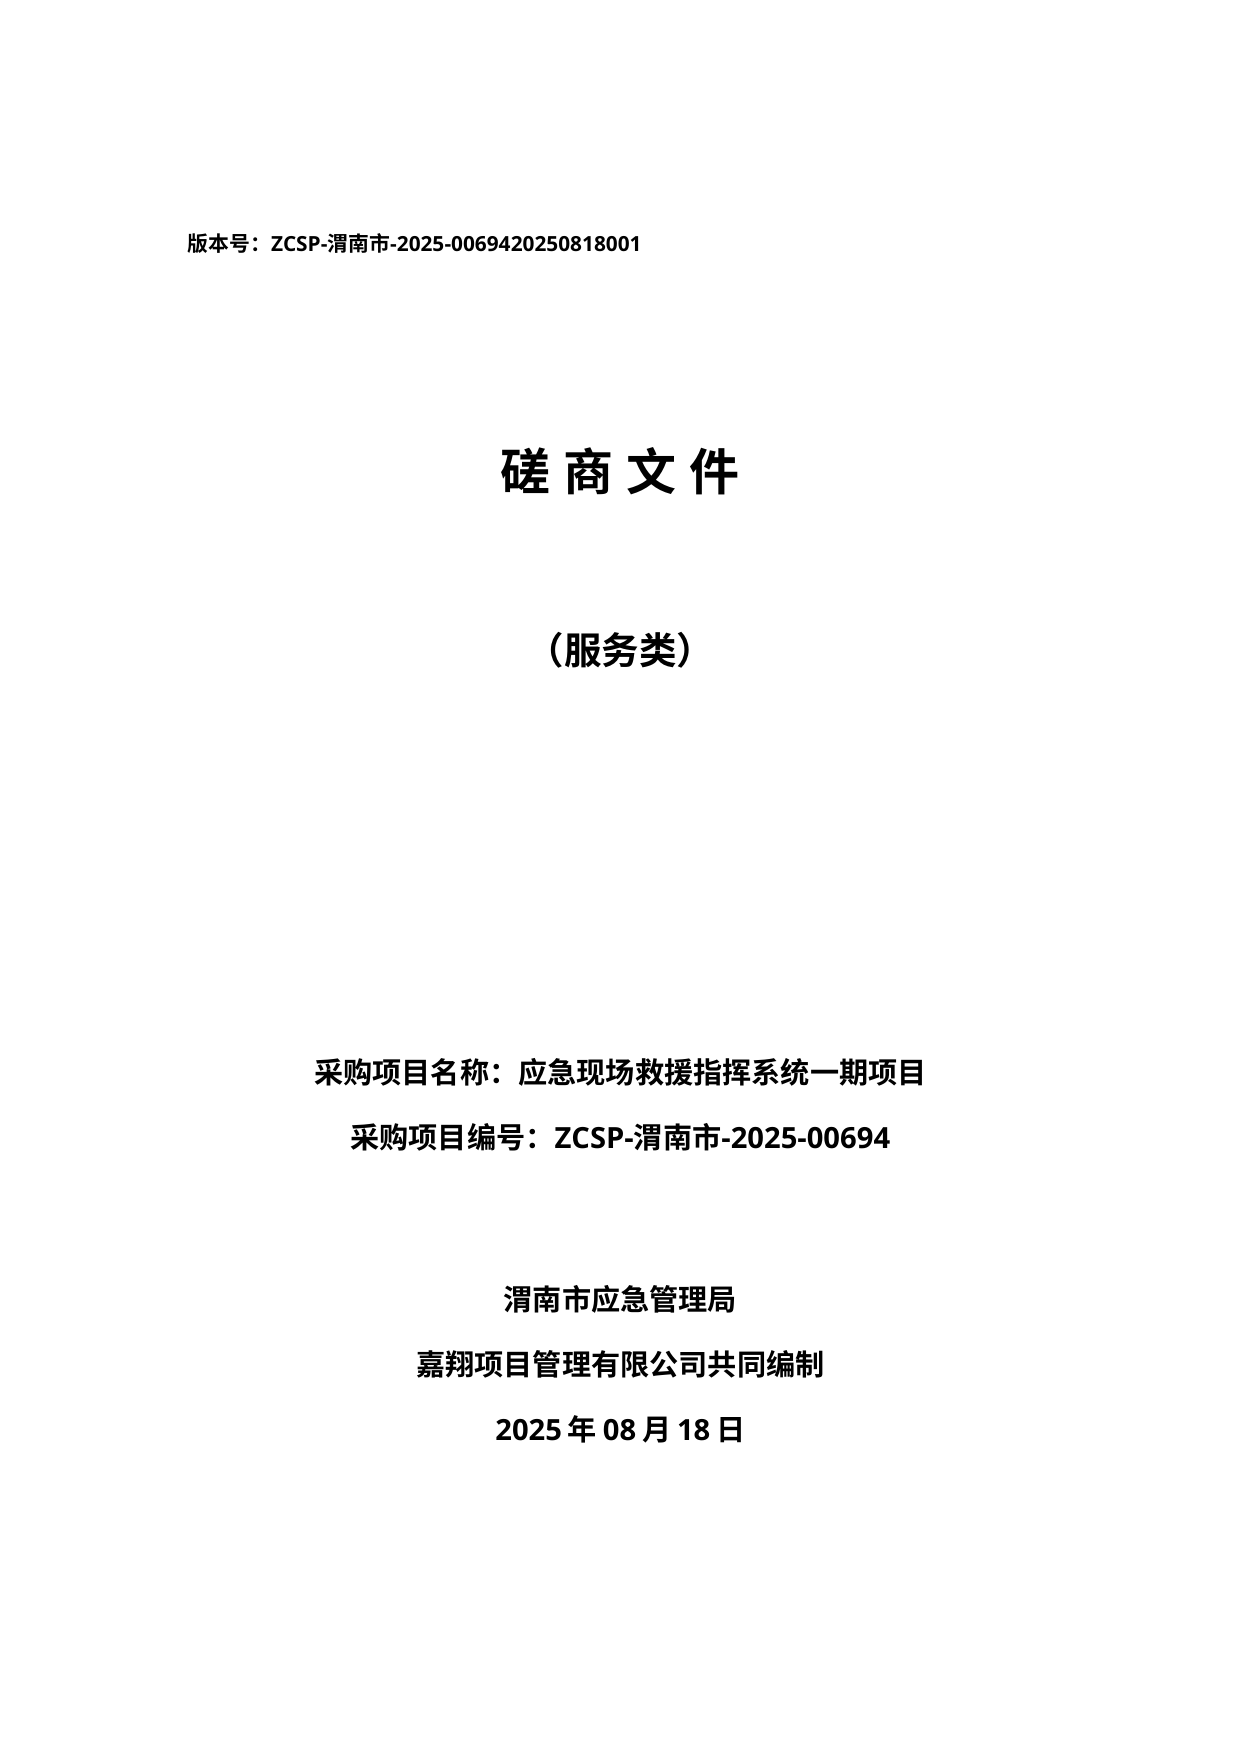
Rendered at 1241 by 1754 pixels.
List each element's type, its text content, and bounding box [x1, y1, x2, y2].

text 版本号：ZCSP-渭南市-2025-0069420250818001 [187, 227, 1053, 422]
text 采购项目名称：应急现场救援指挥系统一期项目 [187, 1039, 1053, 1104]
text 渭南市应急管理局 [187, 1267, 1053, 1332]
text 嘉翔项目管理有限公司共同编制 [187, 1332, 1053, 1397]
text 磋 商 文 件 [187, 422, 1053, 617]
text 采购项目编号：ZCSP-渭南市-2025-00694 [187, 1104, 1053, 1267]
text （服务类） [187, 617, 1053, 1039]
text 2025年08月18日 [187, 1397, 1053, 1462]
